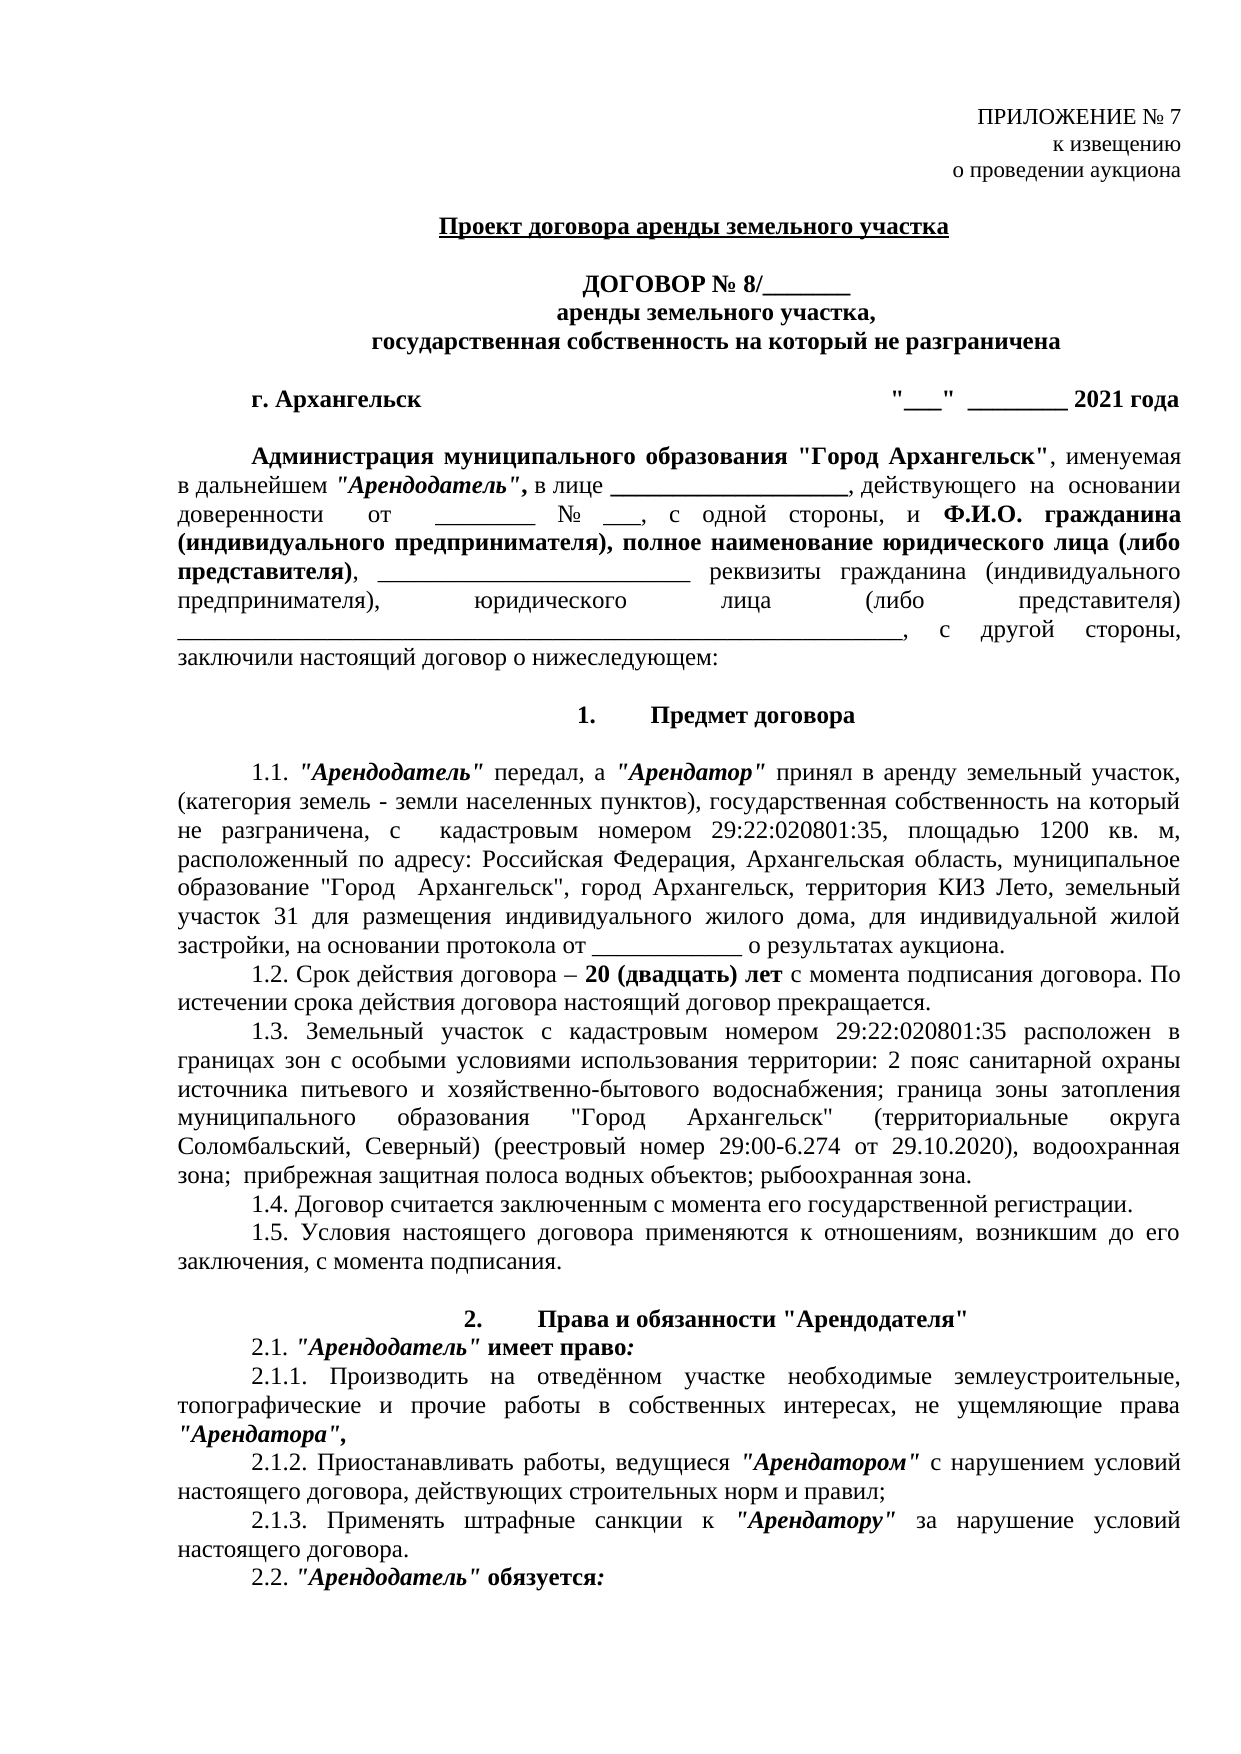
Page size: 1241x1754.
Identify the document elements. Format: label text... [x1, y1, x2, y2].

text 1.3. Земельный участок с кадастровым номером 29:22:020801:35 расположен в границах зон с особыми условиями использования территории: 2 пояс санитарной охраны источника питьевого и хозяйственно-бытового водоснабжения; граница зоны затопления муниципального образования "Город Архангельск" (территориальные округа Соломбальский, Северный) (реестровый номер 29:00-6.274 от 29.10.2020), водоохранная зона; прибрежная защитная полоса водных объектов; рыбоохранная зона. [177, 1016, 1181, 1189]
text государственная собственность на который не разграничена [177, 326, 1181, 355]
text Проект договора аренды земельного участка [177, 211, 1181, 240]
list Права и обязанности "Арендодателя" [177, 1304, 1181, 1332]
text 2.2. "Арендодатель" обязуется: [177, 1562, 1181, 1591]
text 2.1.3. Применять штрафные санкции к "Арендатору" за нарушение условий настоящего договора. [177, 1505, 1181, 1562]
text аренды земельного участка, [177, 297, 1181, 326]
text 1.1. "Арендодатель" передал, а "Арендатор" принял в аренду земельный участок, (категория земель - земли населенных пунктов), государственная собственность на который не разграничена, с кадастровым номером 29:22:020801:35, площадью 1200 кв. м, расположенный по адресу: Российская Федерация, Архангельская область, муниципальное образование "Город Архангельск", город Архангельск, территория КИЗ Лето, земельный участок 31 для размещения индивидуального жилого дома, для индивидуальной жилой застройки, на основании протокола от ____________ о результатах аукциона. [177, 757, 1181, 959]
text г. Архангельск "___" ________ 2021 года [177, 384, 1181, 412]
text 1.4. Договор считается заключенным с момента его государственной регистрации. [177, 1189, 1181, 1217]
text о проведении аукциона [177, 156, 1181, 182]
text ПРИЛОЖЕНИЕ № 7 [177, 103, 1181, 130]
text 2.1. "Арендодатель" имеет право: [177, 1332, 1181, 1361]
text ДОГОВОР № 8/_______ [177, 269, 1181, 297]
text к извещению [177, 130, 1181, 156]
text 1.5. Условия настоящего договора применяются к отношениям, возникшим до его заключения, с момента подписания. [177, 1217, 1181, 1275]
text 1.2. Срок действия договора – 20 (двадцать) лет с момента подписания договора. По истечении срока действия договора настоящий договор прекращается. [177, 959, 1181, 1016]
text 2.1.1. Производить на отведённом участке необходимые землеустроительные, топографические и прочие работы в собственных интересах, не ущемляющие права "Арендатора", [177, 1361, 1181, 1447]
text 2.1.2. Приостанавливать работы, ведущиеся "Арендатором" с нарушением условий настоящего договора, действующих строительных норм и правил; [177, 1447, 1181, 1505]
list Предмет договора [177, 700, 1181, 729]
text Администрация муниципального образования "Город Архангельск", именуемая в дальнейшем "Арендодатель", в лице ___________________, действующего на основании доверенности от ________ № ___, с одной стороны, и Ф.И.О. гражданина (индивидуального предпринимателя), полное наименование юридического лица (либо представителя), _________________________ реквизиты гражданина (индивидуального предпринимателя), юридического лица (либо представителя) __________________________________________________________, с другой стороны, заключили настоящий договор о нижеследующем: [177, 441, 1181, 671]
